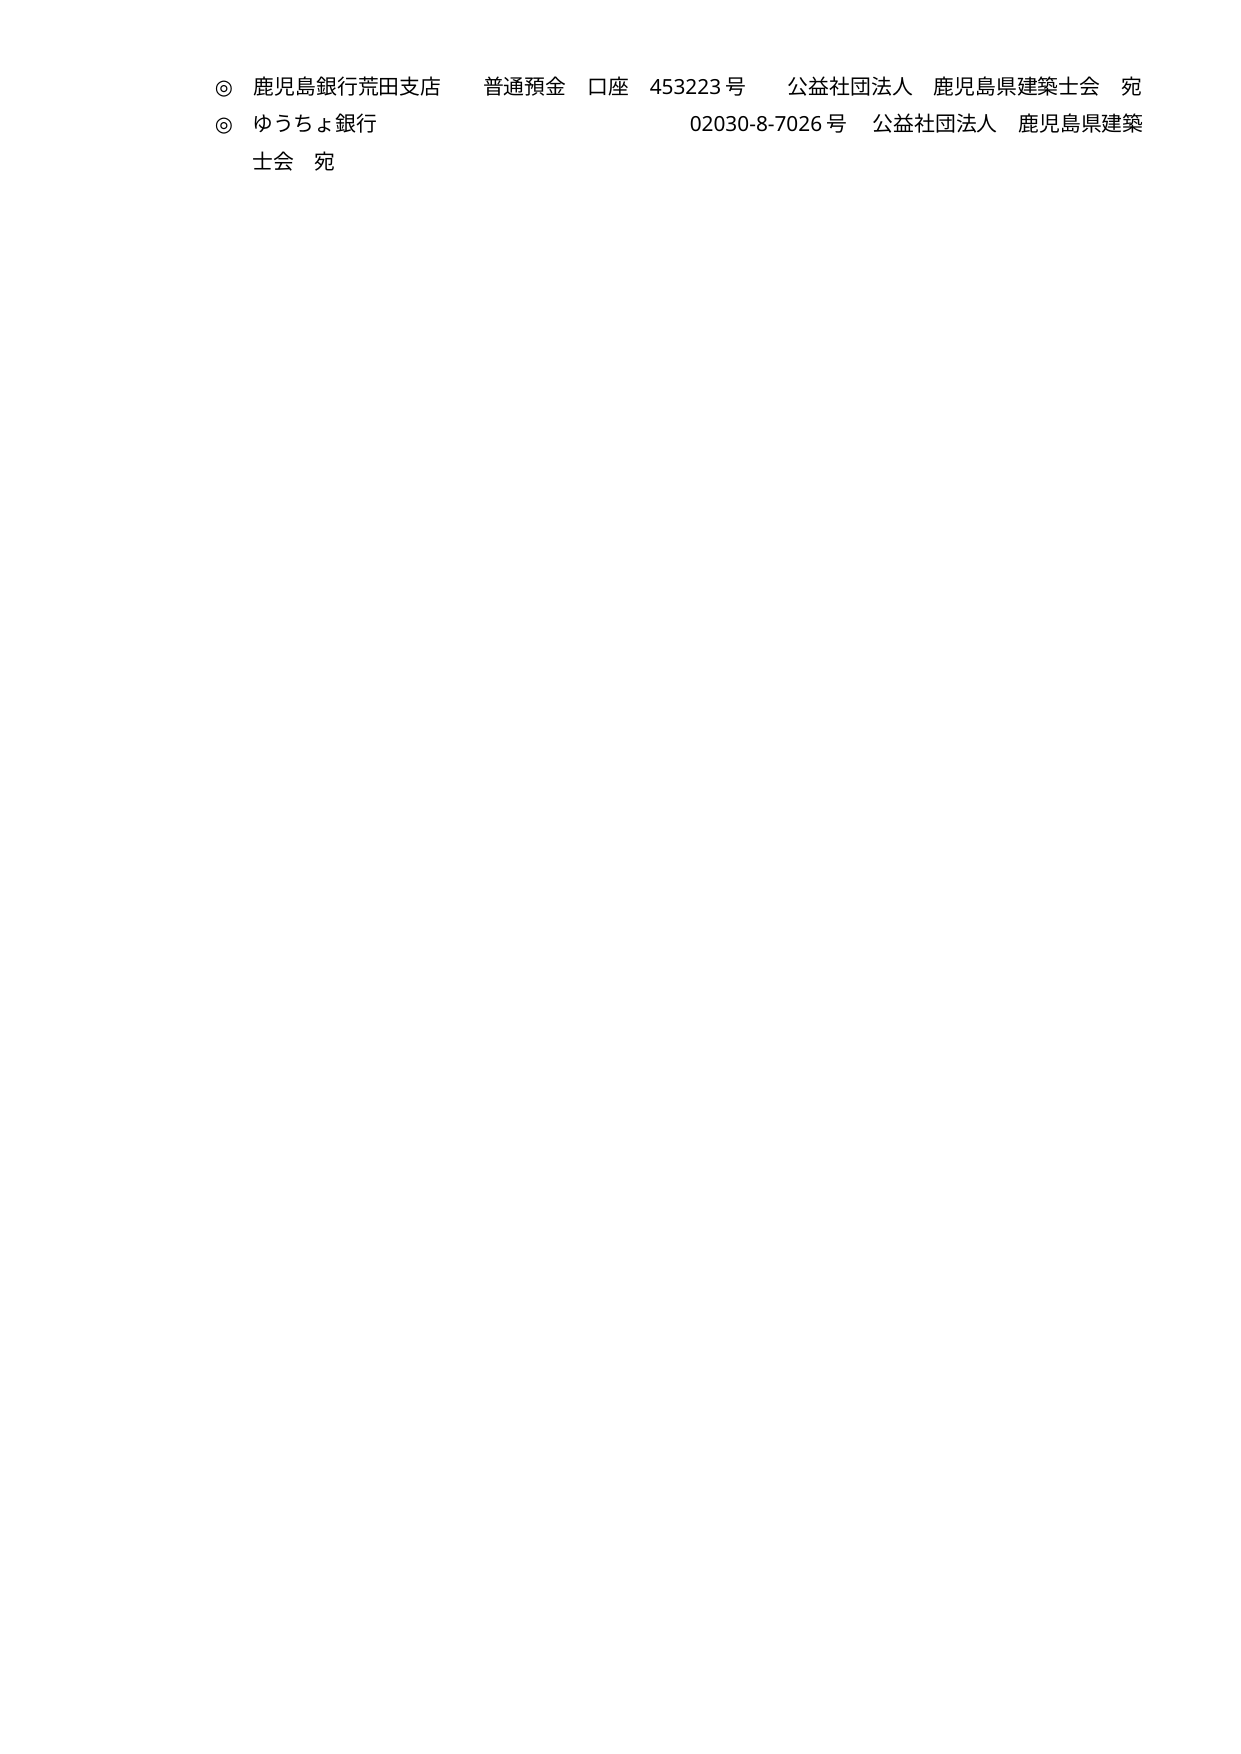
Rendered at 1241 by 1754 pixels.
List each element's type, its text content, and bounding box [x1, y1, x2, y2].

list ゆうちょ銀行 02030-8-7026号 公益社団法人 鹿児島県建築士会 宛 [214, 104, 1162, 179]
text ◎ 鹿児島銀行荒田支店 普通預金 口座 453223号 公益社団法人 鹿児島県建築士会 宛 [131, 66, 1162, 104]
